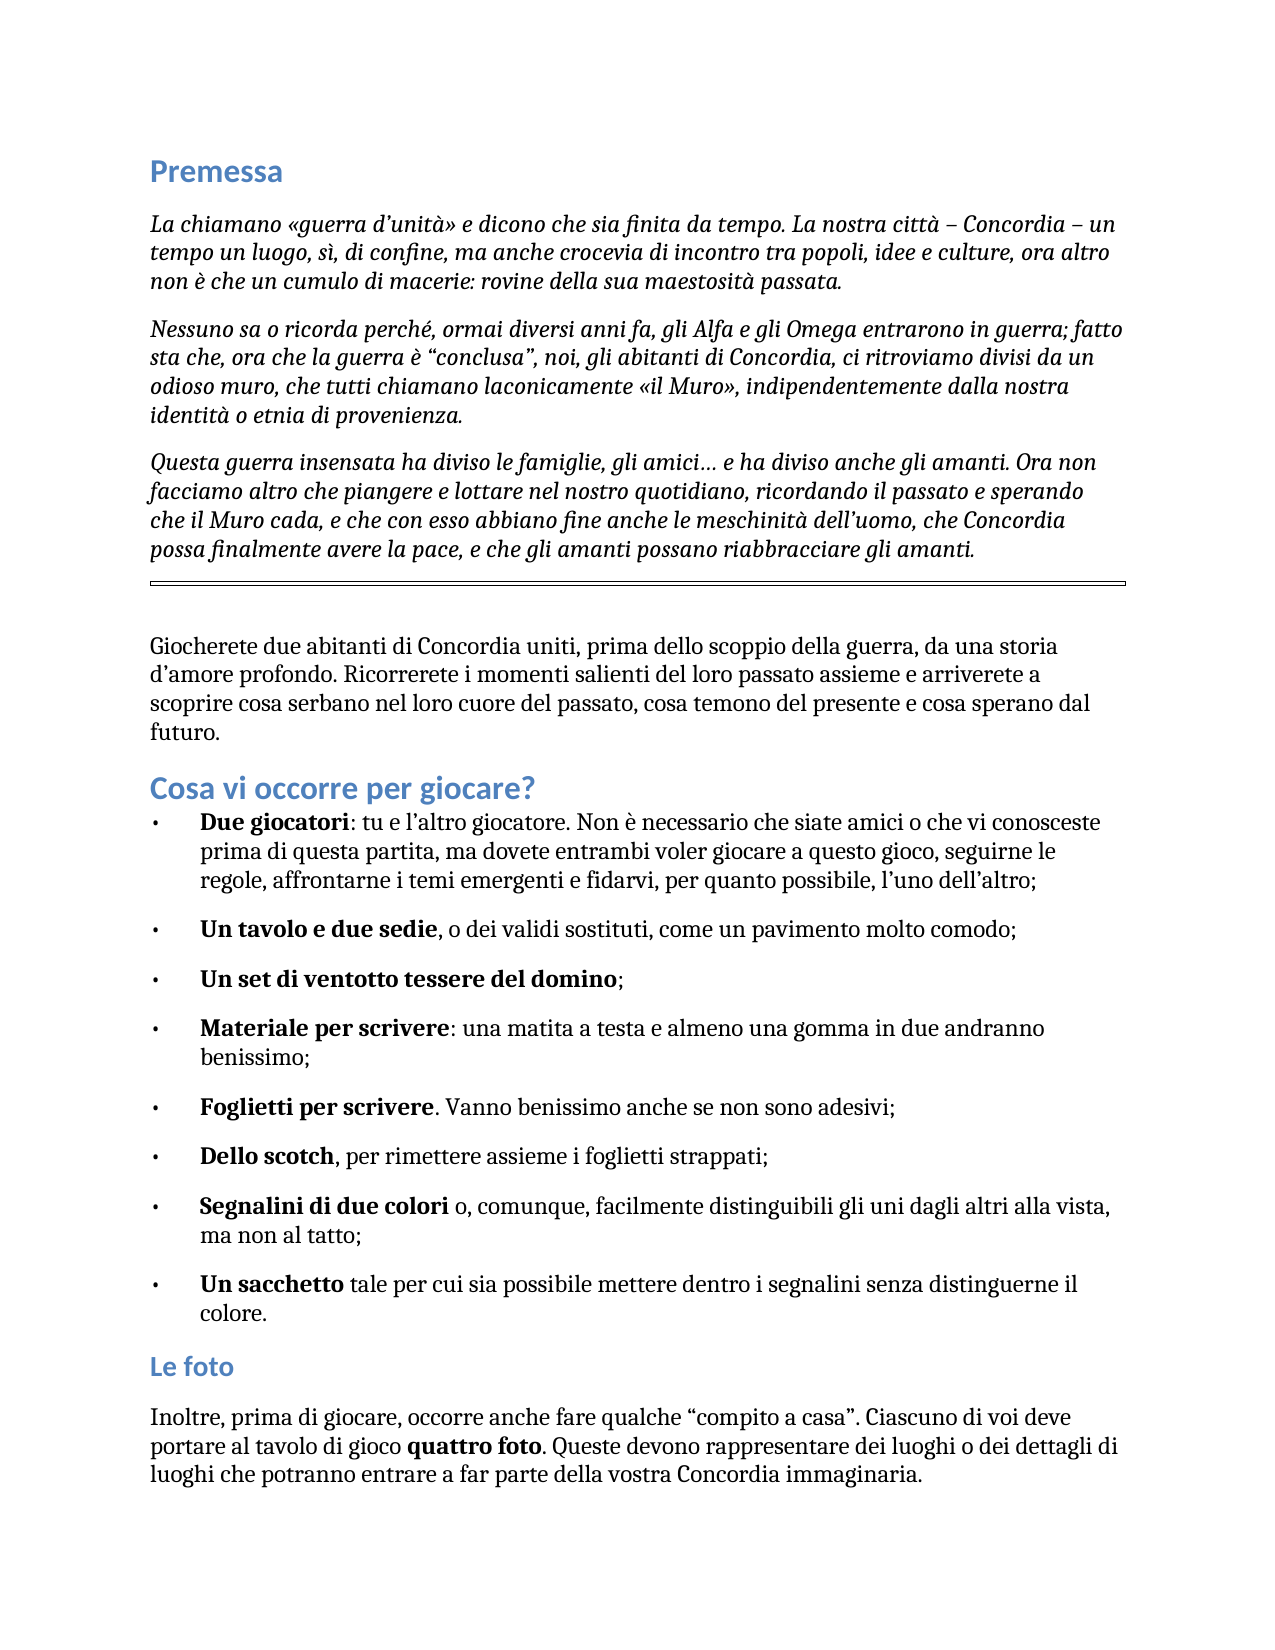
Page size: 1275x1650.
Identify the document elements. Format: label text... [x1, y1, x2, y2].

list Un sacchetto tale per cui sia possibile mettere dentro i segnalini senza distinguerne il colore. [150, 1270, 1125, 1328]
list Un set di ventotto tessere del domino; [150, 965, 1125, 993]
list Segnalini di due colori o, comunque, facilmente distinguibili gli uni dagli altri alla vista, ma non al tatto; [150, 1192, 1125, 1249]
list Un tavolo e due sedie, o dei validi sostituti, come un pavimento molto comodo; [150, 915, 1125, 944]
list Due giocatori: tu e l’altro giocatore. Non è necessario che siate amici o che vi conosceste prima di questa partita, ma dovete entrambi voler giocare a questo gioco, seguirne le regole, affrontarne i temi emergenti e fidarvi, per quanto possibile, l’uno dell’altro; [150, 808, 1125, 894]
list Foglietti per scrivere. Vanno benissimo anche se non sono adesivi; [150, 1093, 1125, 1121]
text Inoltre, prima di giocare, occorre anche fare qualche “compito a casa”. Ciascuno di voi deve portare al tavolo di gioco quattro foto. Queste devono rappresentare dei luoghi o dei dettagli di luoghi che potranno entrare a far parte della vostra Concordia immaginaria. [150, 1403, 1125, 1489]
text Nessuno sa o ricorda perché, ormai diversi anni fa, gli Alfa e gli Omega entrarono in guerra; fatto sta che, ora che la guerra è “conclusa”, noi, gli abitanti di Concordia, ci ritroviamo divisi da un odioso muro, che tutti chiamano laconicamente «il Muro», indipendentemente dalla nostra identità o etnia di provenienza. [150, 314, 1125, 429]
text Giocherete due abitanti di Concordia uniti, prima dello scoppio della guerra, da una storia d’amore profondo. Ricorrerete i momenti salienti del loro passato assieme e arriverete a scoprire cosa serbano nel loro cuore del passato, cosa temono del presente e cosa sperano dal futuro. [150, 632, 1125, 747]
subtitle Cosa vi occorre per giocare? [150, 767, 1125, 808]
subtitle Premessa [150, 150, 1125, 191]
text Questa guerra insensata ha diviso le famiglie, gli amici… e ha diviso anche gli amanti. Ora non facciamo altro che piangere e lottare nel nostro quotidiano, ricordando il passato e sperando che il Muro cada, e che con esso abbiano fine anche le meschinità dell’uomo, che Concordia possa finalmente avere la pace, e che gli amanti possano riabbracciare gli amanti. [150, 448, 1125, 563]
list Materiale per scrivere: una matita a testa e almeno una gomma in due andranno benissimo; [150, 1014, 1125, 1072]
text La chiamano «guerra d’unità» e dicono che sia finita da tempo. La nostra città – Concordia – un tempo un luogo, sì, di confine, ma anche crocevia di incontro tra popoli, idee e culture, ora altro non è che un cumulo di macerie: rovine della sua maestosità passata. [150, 209, 1125, 296]
list Dello scotch, per rimettere assieme i foglietti strappati; [150, 1142, 1125, 1171]
subtitle Le foto [150, 1348, 1125, 1384]
